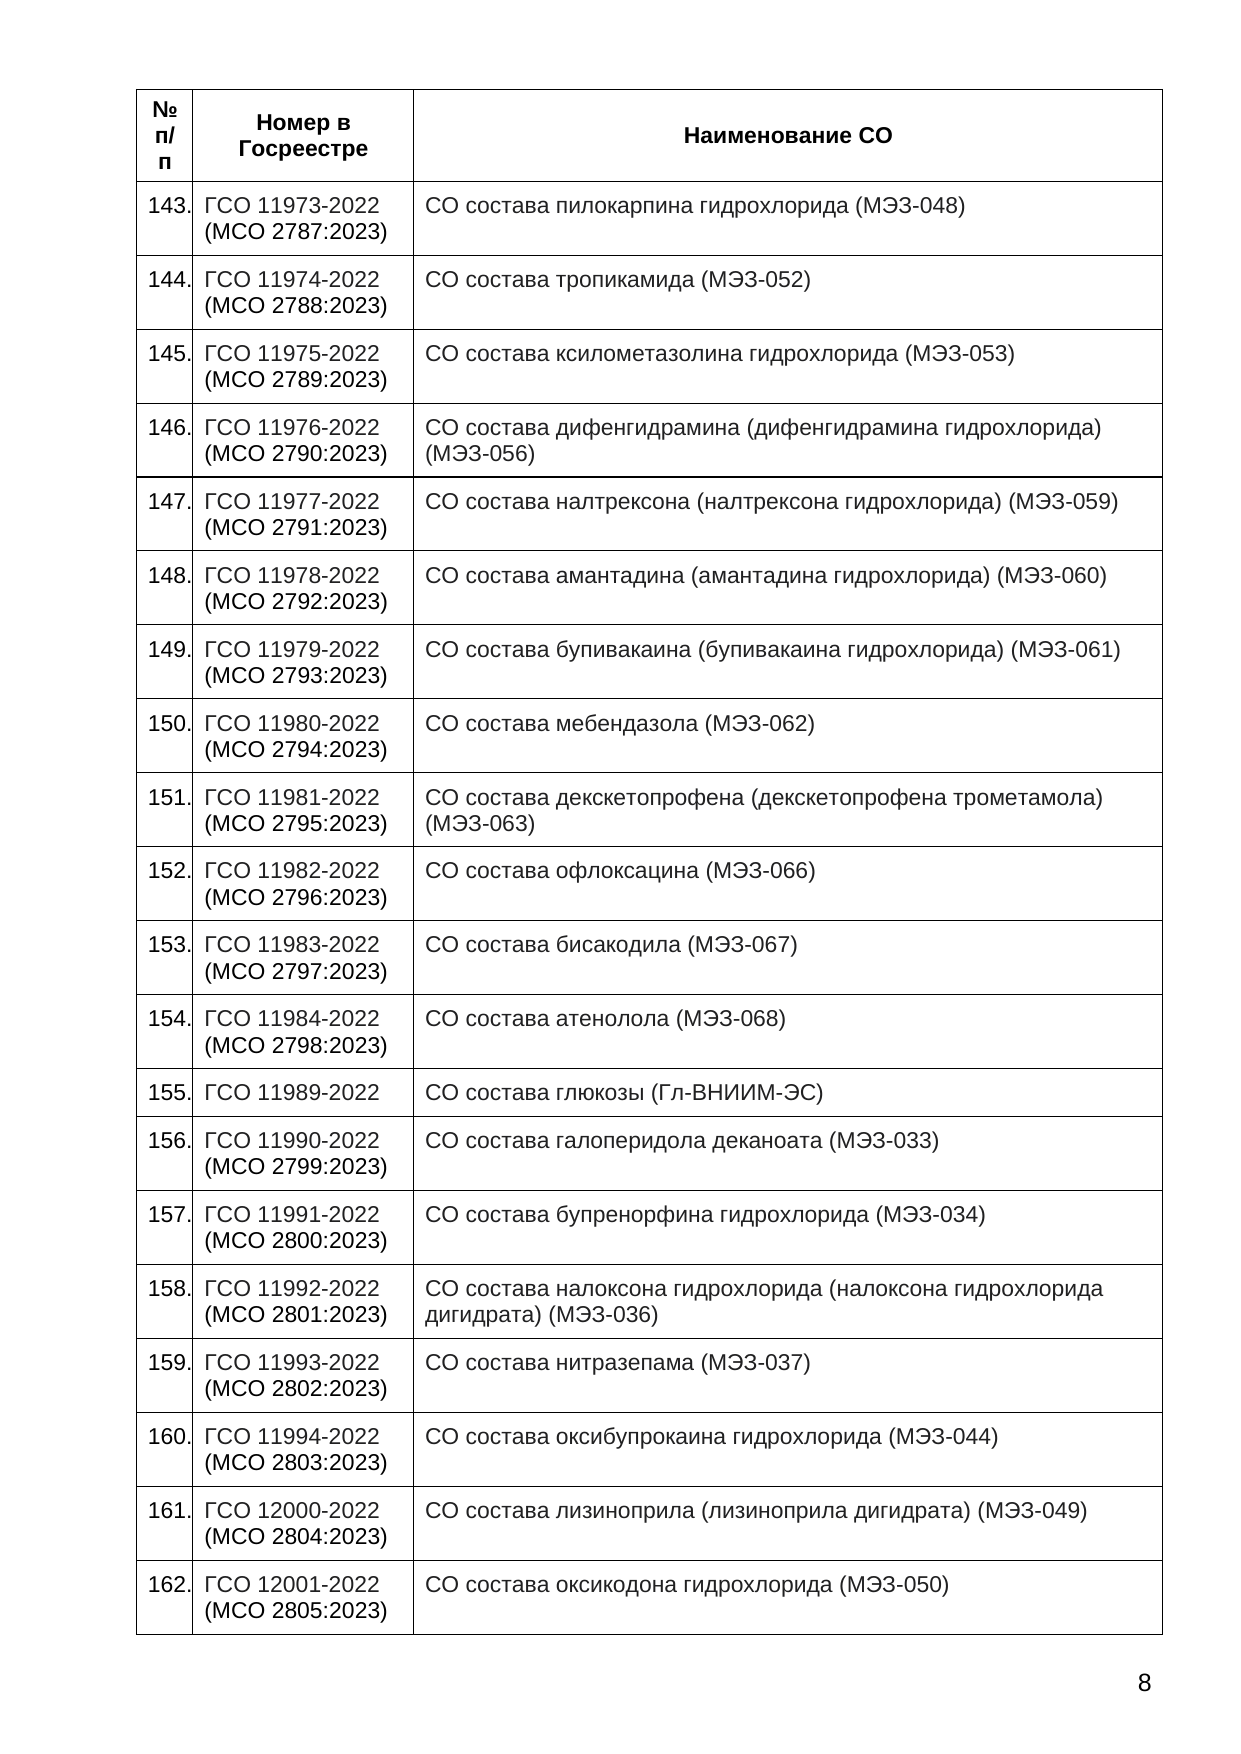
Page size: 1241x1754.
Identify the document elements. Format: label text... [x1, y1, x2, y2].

table_cell [137, 625, 192, 698]
table_cell [137, 182, 192, 254]
table_cell ГСО 11984-2022 (МСО 2798:2023) [193, 995, 413, 1068]
table_cell [137, 1265, 192, 1338]
table_header Номер в Госреестре [193, 90, 413, 181]
table_cell [137, 773, 192, 846]
table_cell ГСО 11982-2022 (МСО 2796:2023) [193, 847, 413, 920]
table_cell [137, 256, 192, 328]
table_cell СО состава оксикодона гидрохлорида (МЭЗ-050) [414, 1561, 1162, 1633]
table_cell ГСО 11994-2022 (МСО 2803:2023) [193, 1413, 413, 1486]
table_cell СО состава пилокарпина гидрохлорида (МЭЗ-048) [414, 182, 1162, 254]
table_cell [137, 847, 192, 920]
table_cell СО состава бупренорфина гидрохлорида (МЭЗ-034) [414, 1191, 1162, 1264]
table_cell СО состава тропикамида (МЭЗ-052) [414, 256, 1162, 328]
table_cell [137, 1117, 192, 1190]
table_cell [137, 1069, 192, 1116]
table_cell [137, 1191, 192, 1264]
table_cell [137, 1339, 192, 1412]
table_header № п/п [137, 90, 192, 181]
table_cell [137, 551, 192, 624]
table_cell ГСО 11978-2022 (МСО 2792:2023) [193, 551, 413, 624]
table_cell СО состава оксибупрокаина гидрохлорида (МЭЗ-044) [414, 1413, 1162, 1486]
table_cell [137, 478, 192, 550]
table_cell СО состава офлоксацина (МЭЗ-066) [414, 847, 1162, 920]
table_cell ГСО 12001-2022 (МСО 2805:2023) [193, 1561, 413, 1633]
table_cell СО состава дифенгидрамина (дифенгидрамина гидрохлорида) (МЭЗ-056) [414, 404, 1162, 476]
table_cell ГСО 11979-2022 (МСО 2793:2023) [193, 625, 413, 698]
table_cell ГСО 11991-2022 (МСО 2800:2023) [193, 1191, 413, 1264]
table_cell ГСО 11977-2022 (МСО 2791:2023) [193, 478, 413, 550]
table_cell СО состава амантадина (амантадина гидрохлорида) (МЭЗ-060) [414, 551, 1162, 624]
table_cell ГСО 11975-2022 (МСО 2789:2023) [193, 330, 413, 402]
table_cell СО состава декскетопрофена (декскетопрофена трометамола) (МЭЗ-063) [414, 773, 1162, 846]
table_cell [137, 330, 192, 402]
table_cell ГСО 11980-2022 (МСО 2794:2023) [193, 699, 413, 772]
table_cell ГСО 11983-2022 (МСО 2797:2023) [193, 921, 413, 994]
table_cell ГСО 11981-2022 (МСО 2795:2023) [193, 773, 413, 846]
table_cell ГСО 11974-2022 (МСО 2788:2023) [193, 256, 413, 328]
table_cell [137, 921, 192, 994]
table_cell СО состава ксилометазолина гидрохлорида (МЭЗ-053) [414, 330, 1162, 402]
table_cell [137, 1413, 192, 1486]
table_cell ГСО 11976-2022 (МСО 2790:2023) [193, 404, 413, 476]
table_cell СО состава бупивакаина (бупивакаина гидрохлорида) (МЭЗ-061) [414, 625, 1162, 698]
table_cell СО состава лизиноприла (лизиноприла дигидрата) (МЭЗ-049) [414, 1487, 1162, 1559]
table_cell ГСО 11990-2022 (МСО 2799:2023) [193, 1117, 413, 1190]
table_cell [137, 1487, 192, 1559]
table_header Наименование СО [414, 90, 1162, 181]
table_cell СО состава галоперидола деканоата (МЭЗ-033) [414, 1117, 1162, 1190]
table_cell [137, 404, 192, 476]
table_cell ГСО 11973-2022 (МСО 2787:2023) [193, 182, 413, 254]
table_cell СО состава налоксона гидрохлорида (налоксона гидрохлорида дигидрата) (МЭЗ-036) [414, 1265, 1162, 1338]
table_cell [137, 1561, 192, 1633]
table_cell СО состава глюкозы (Гл-ВНИИМ-ЭС) [414, 1069, 1162, 1116]
table_cell СО состава бисакодила (МЭЗ-067) [414, 921, 1162, 994]
table_cell СО состава нитразепама (МЭЗ-037) [414, 1339, 1162, 1412]
table_cell [137, 995, 192, 1068]
table_cell ГСО 11989-2022 [193, 1069, 413, 1116]
table_cell ГСО 12000-2022 (МСО 2804:2023) [193, 1487, 413, 1559]
table_cell ГСО 11993-2022 (МСО 2802:2023) [193, 1339, 413, 1412]
table_cell ГСО 11992-2022 (МСО 2801:2023) [193, 1265, 413, 1338]
table_cell [137, 699, 192, 772]
table_cell СО состава мебендазола (МЭЗ-062) [414, 699, 1162, 772]
table_cell СО состава атенолола (МЭЗ-068) [414, 995, 1162, 1068]
table_cell СО состава налтрексона (налтрексона гидрохлорида) (МЭЗ-059) [414, 478, 1162, 550]
